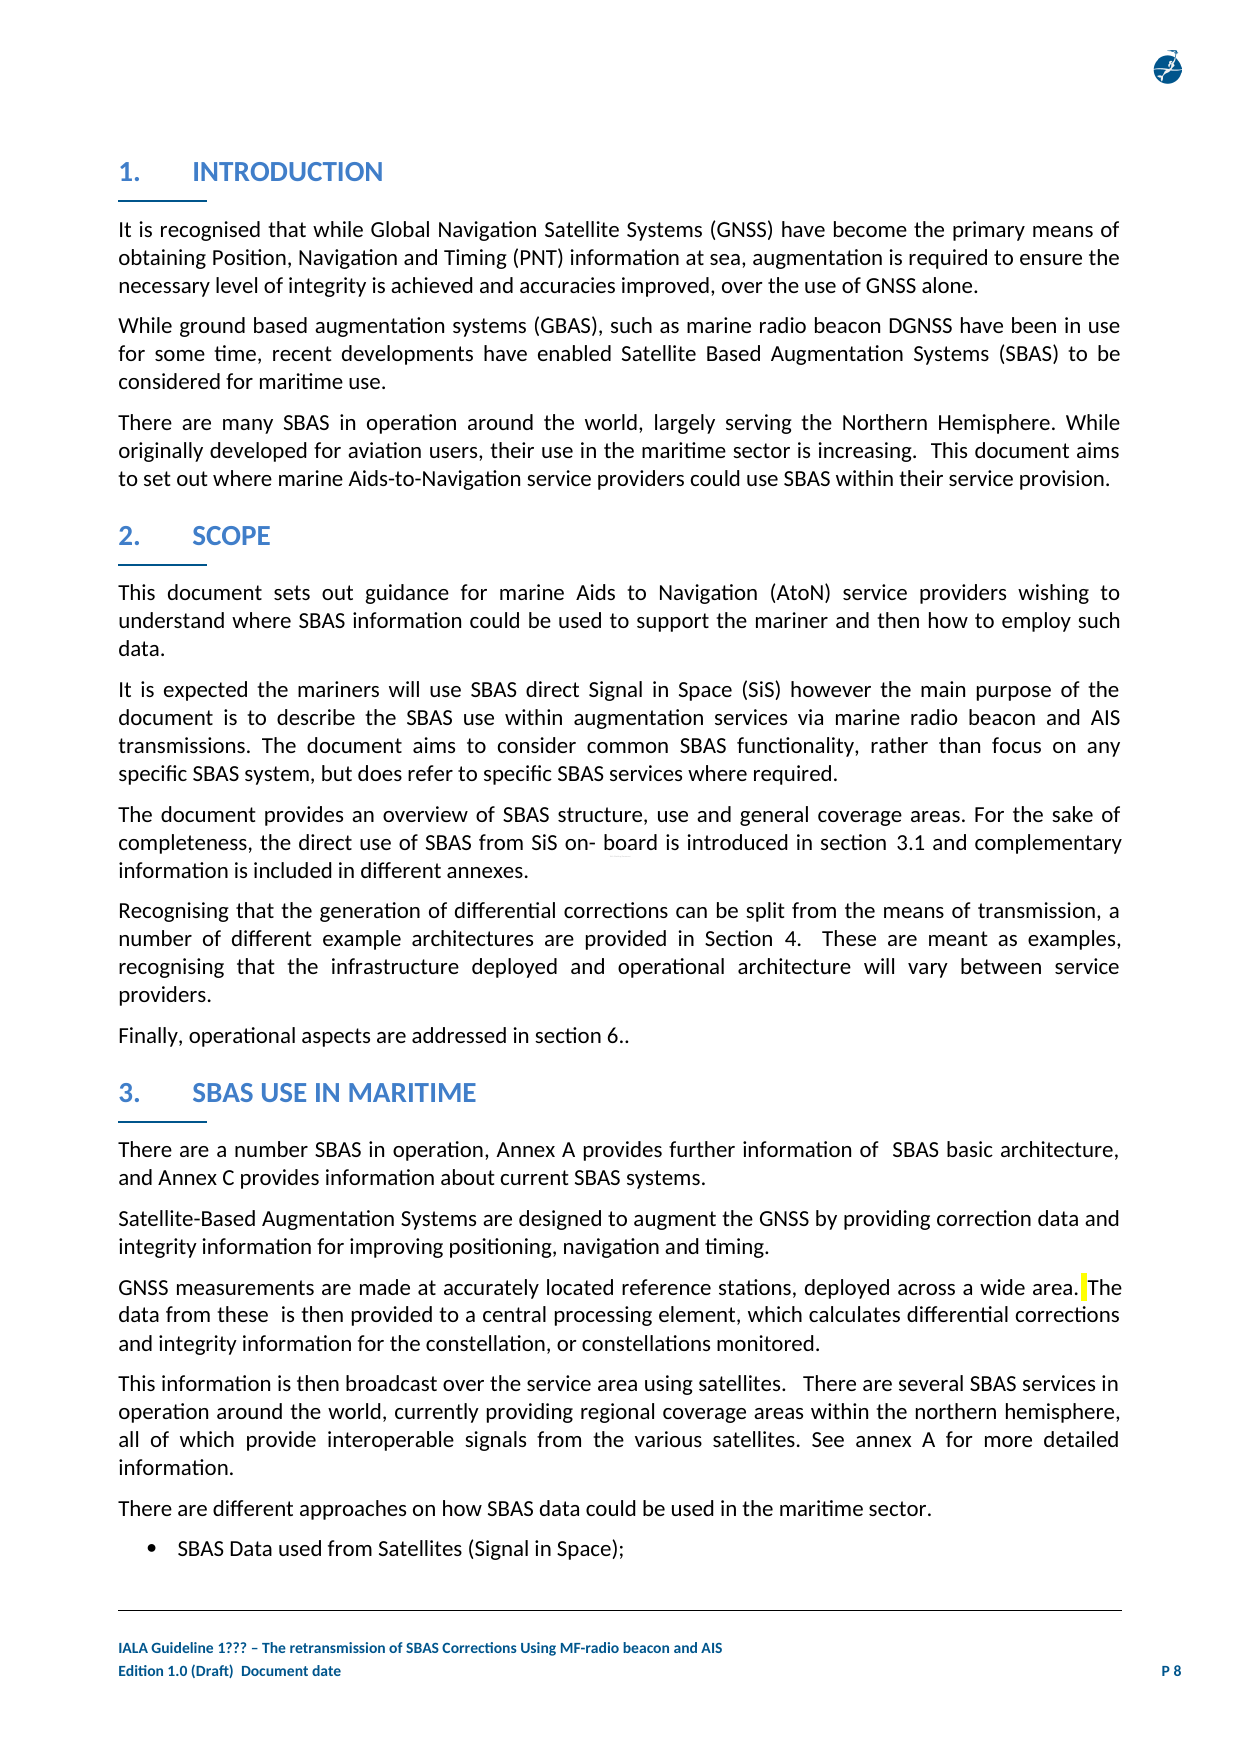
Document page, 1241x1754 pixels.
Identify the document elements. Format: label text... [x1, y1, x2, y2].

text While ground based augmentation systems (GBAS), such as marine radio beacon DGNSS have been in use for some time, recent developments have enabled Satellite Based Augmentation Systems (SBAS) to be considered for maritime use. [118, 311, 1122, 395]
picture [1122, 0, 1241, 119]
text Satellite-Based Augmentation Systems are designed to augment the GNSS by providing correction data and integrity information for improving positioning, navigation and timing. [118, 1204, 1122, 1260]
text Recognising that the generation of differential corrections can be split from the means of transmission, a number of different example architectures are provided in Section 5. These are meant as examples, recognising that the infrastructure deployed and operational architecture will vary between service providers. [118, 896, 1122, 1008]
text This document sets out guidance for marine Aids to Navigation (AtoN) service providers wishing to understand where SBAS information could be used to support the mariner and then how to employ such data. [118, 578, 1122, 663]
text There are a number SBAS in operation, Annex A provides further information of SBAS basic architecture, and Annex C provides information about current SBAS systems. [118, 1136, 1122, 1192]
text There are different approaches on how SBAS data could be used in the maritime sector. [118, 1494, 1122, 1522]
subtitle INTRODUCTION [118, 153, 1122, 189]
subtitle SCOPE [118, 517, 1122, 552]
text The document provides an overview of SBAS structure, use and general coverage areas. For the sake of completeness, the direct use of SBAS from SiS on- board is introduced in section 3.1 and complementary information is included in different annexes. [118, 800, 1122, 884]
text This information is then broadcast over the service area using satellites. There are several SBAS services in operation around the world, currently providing regional coverage areas within the northern hemisphere, all of which provide interoperable signals from the various satellites. See annex A for more detailed information. [118, 1369, 1122, 1481]
text GNSS measurements are made at accurately located reference stations, deployed across a wide area. The data from these is then provided to a central processing element, which calculates differential corrections and integrity information for the constellation, or constellations monitored. [118, 1273, 1122, 1357]
text It is recognised that while Global Navigation Satellite Systems (GNSS) have become the primary means of obtaining Position, Navigation and Timing (PNT) information at sea, augmentation is required to ensure the necessary level of integrity is achieved and accuracies improved, over the use of GNSS alone. [118, 215, 1122, 299]
text There are many SBAS in operation around the world, largely serving the Northern Hemisphere. While originally developed for aviation users, their use in the maritime sector is increasing. This document aims to set out where marine Aids-to-Navigation service providers could use SBAS within their service provision. [118, 408, 1122, 492]
list SBAS Data used from Satellites (Signal in Space); [148, 1534, 1122, 1562]
text It is expected the mariners will use SBAS direct Signal in Space (SiS) however the main purpose of the document is to describe the SBAS use within augmentation services via marine radio beacon and AIS transmissions. The document aims to consider common SBAS functionality, rather than focus on any specific SBAS system, but does refer to specific SBAS services where required. [118, 675, 1122, 787]
text Finally, operational aspects are addressed in section 6.. [118, 1021, 1122, 1049]
subtitle SBAS USE IN MARITIME [118, 1074, 1122, 1109]
